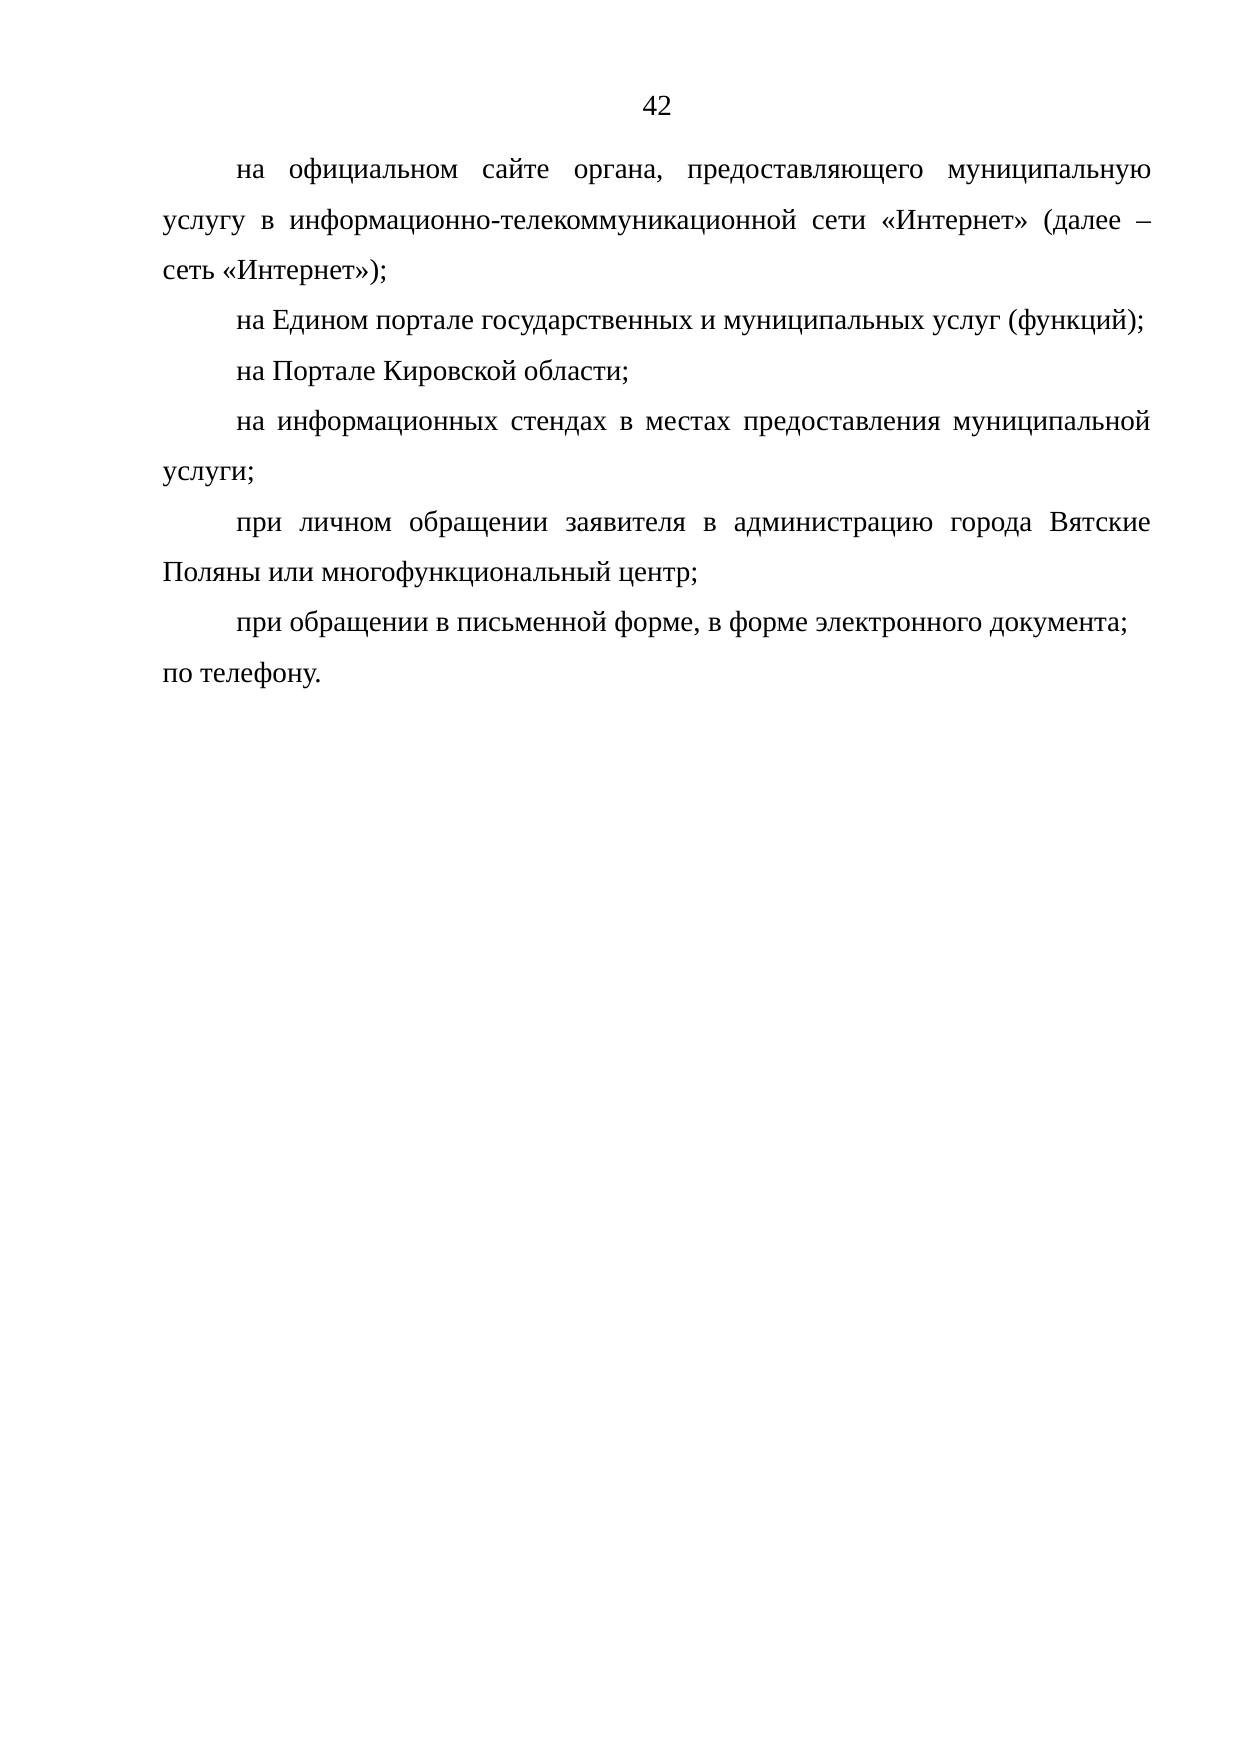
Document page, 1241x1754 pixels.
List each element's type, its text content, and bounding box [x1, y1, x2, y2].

text по телефону. [162, 655, 1152, 688]
text на Портале Кировской области; [162, 353, 1152, 386]
text на Едином портале государственных и муниципальных услуг (функций); [162, 302, 1152, 336]
text при личном обращении заявителя в администрацию города Вятские Поляны или многофункциональный центр; [162, 504, 1152, 588]
text при обращении в письменной форме, в форме электронного документа; [162, 604, 1152, 638]
text на информационных стендах в местах предоставления муниципальной услуги; [162, 403, 1152, 487]
text на официальном сайте органа, предоставляющего муниципальную услугу в информационно-телекоммуникационной сети «Интернет» (далее – сеть «Интернет»); [162, 152, 1152, 286]
